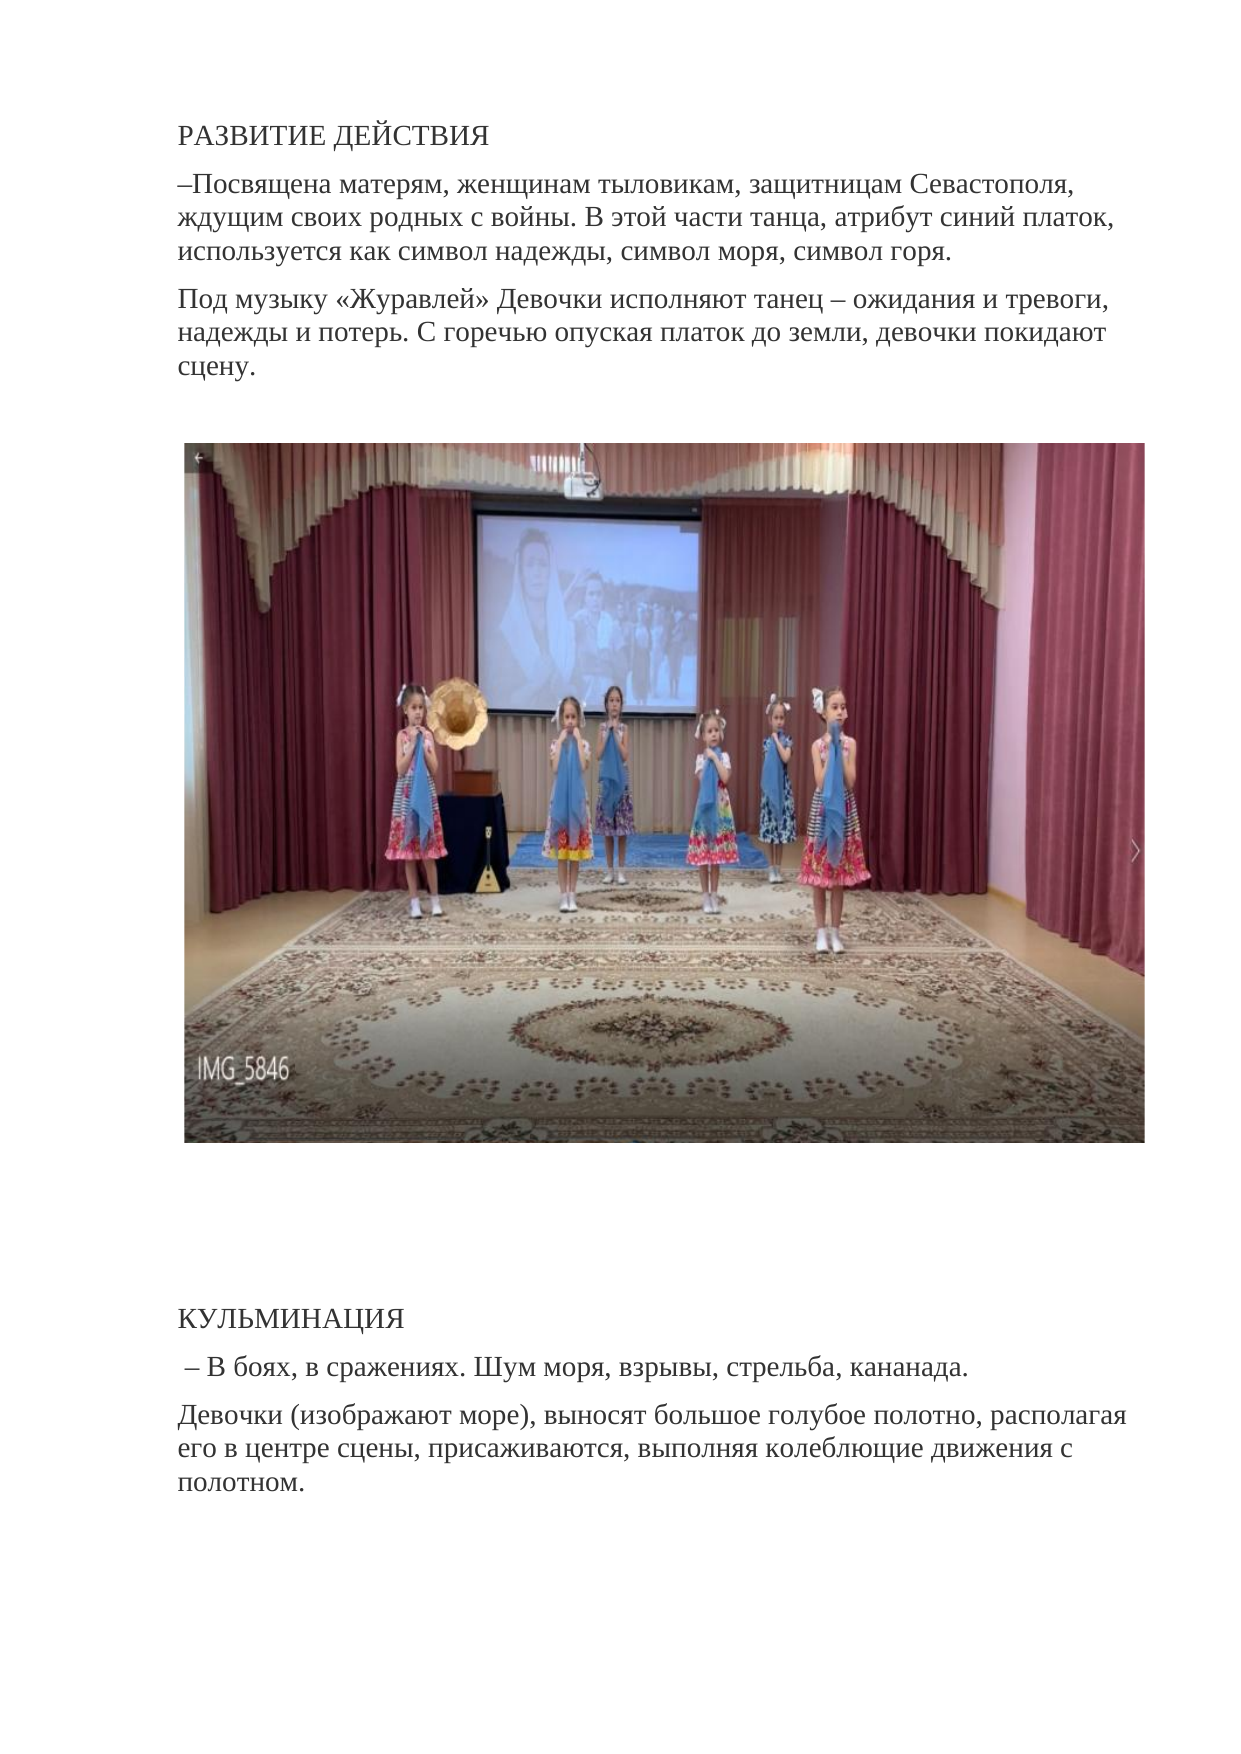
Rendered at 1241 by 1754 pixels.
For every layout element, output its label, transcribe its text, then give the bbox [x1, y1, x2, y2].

text Девочки (изображают море), выносят большое голубое полотно, располагая его в центре сцены, присаживаются, выполняя колеблющие движения с полотном. [177, 1397, 1152, 1497]
text КУЛЬМИНАЦИЯ [177, 1301, 1152, 1334]
picture [184, 443, 1145, 1143]
text РАЗВИТИЕ ДЕЙСТВИЯ [177, 118, 1152, 152]
text –Посвящена матерям, женщинам тыловикам, защитницам Севастополя, ждущим своих родных с войны. В этой части танца, атрибут синий платок, используется как символ надежды, символ моря, символ горя. [177, 166, 1152, 267]
text – В боях, в сражениях. Шум моря, взрывы, стрельба, кананада. [177, 1349, 1152, 1382]
text Под музыку «Журавлей» Девочки исполняют танец – ожидания и тревоги, надежды и потерь. С горечью опуская платок до земли, девочки покидают сцену. [177, 281, 1152, 382]
